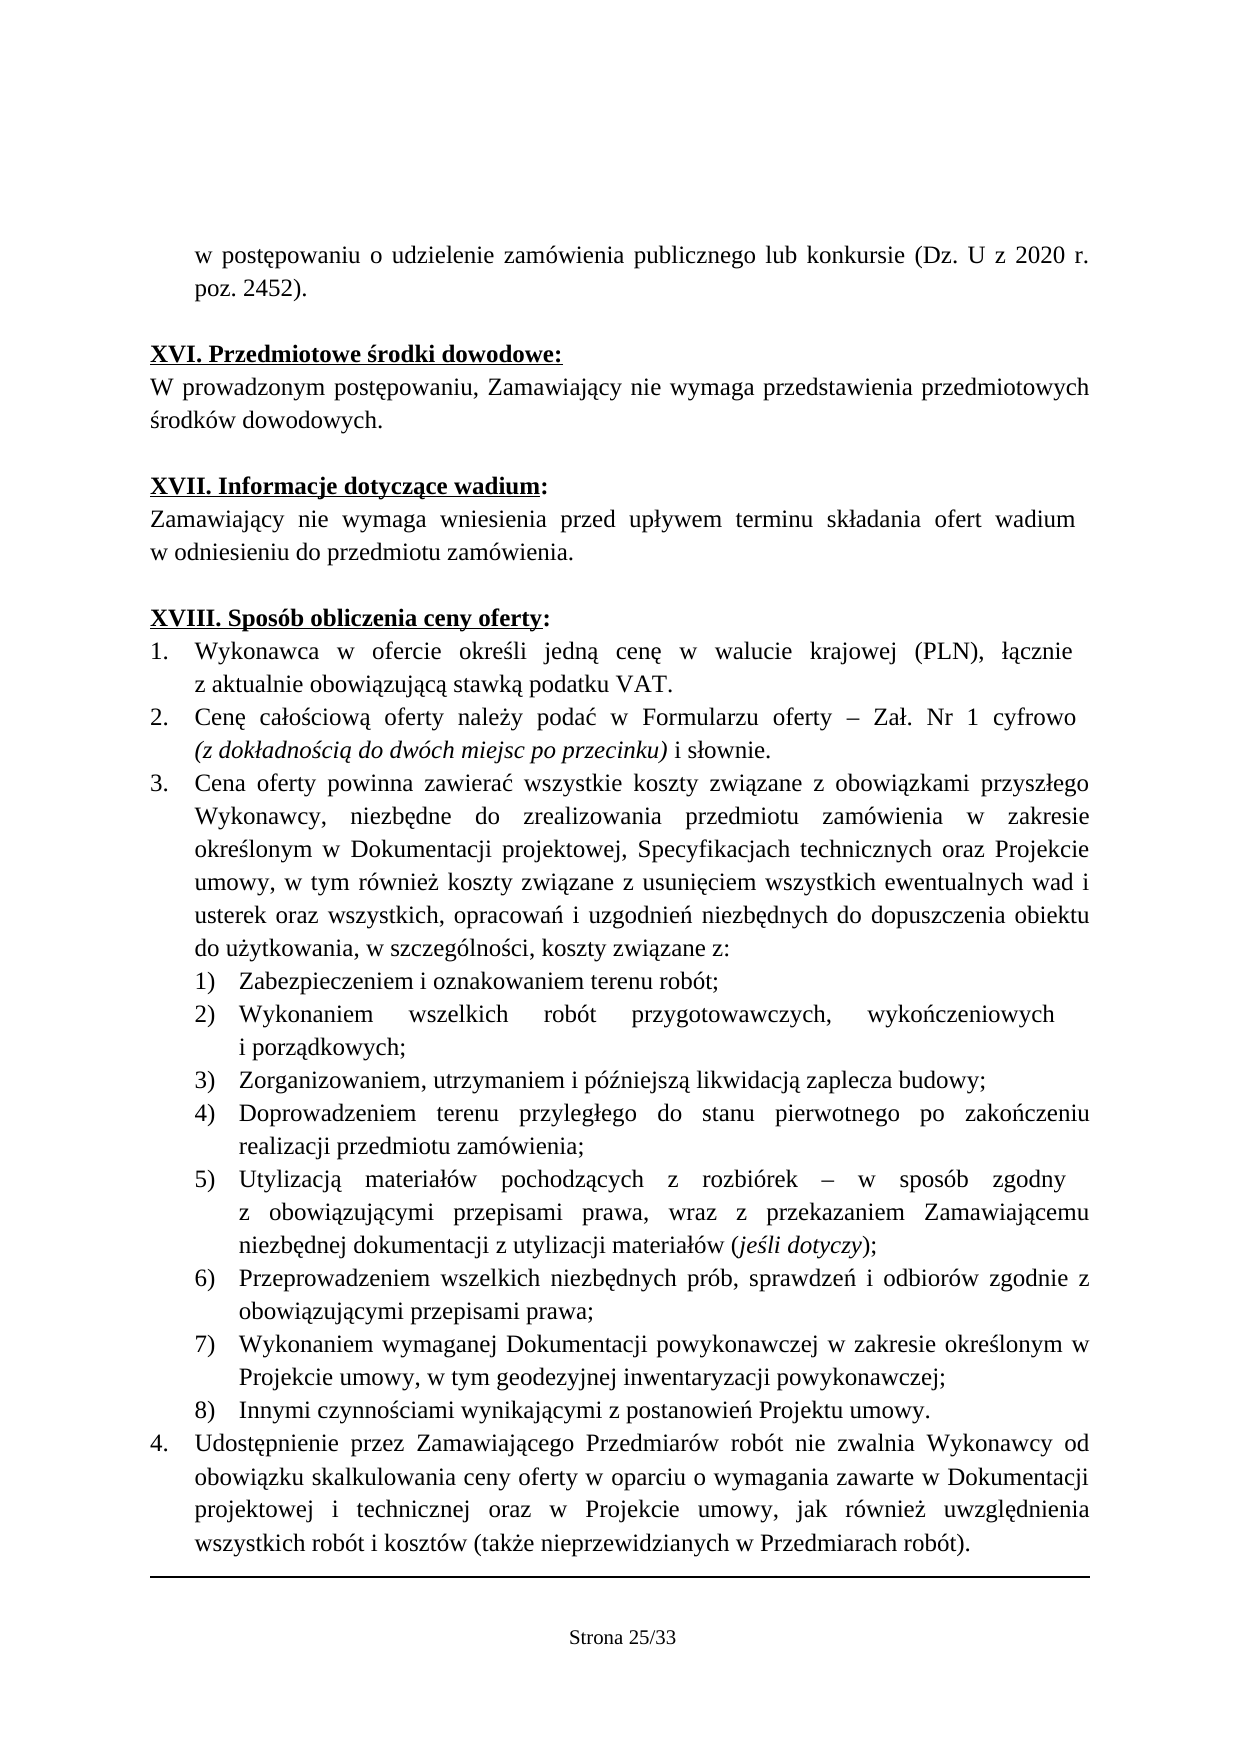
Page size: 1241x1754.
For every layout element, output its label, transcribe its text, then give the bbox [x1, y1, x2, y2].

list Wykonaniem wymaganej Dokumentacji powykonawczej w zakresie określonym w Projekcie umowy, w tym geodezyjnej inwentaryzacji powykonawczej; [194, 1329, 1090, 1391]
text XVII. Informacje dotyczące wadium: [150, 471, 1090, 500]
list Cenę całościową oferty należy podać w Formularzu oferty – Zał. Nr 1 cyfrowo (z dokładnością do dwóch miejsc po przecinku) i słownie. [150, 702, 1090, 764]
list Wykonaniem wszelkich robót przygotowawczych, wykończeniowych i porządkowych; [194, 999, 1090, 1061]
list Udostępnienie przez Zamawiającego Przedmiarów robót nie zwalnia Wykonawcy od obowiązku skalkulowania ceny oferty w oparciu o wymagania zawarte w Dokumentacji projektowej i technicznej oraz w Projekcie umowy, jak również uwzględnienia wszystkich robót i kosztów (także nieprzewidzianych w Przedmiarach robót). [150, 1428, 1090, 1556]
list Utylizacją materiałów pochodzących z rozbiórek – w sposób zgodny z obowiązującymi przepisami prawa, wraz z przekazaniem Zamawiającemu niezbędnej dokumentacji z utylizacji materiałów (jeśli dotyczy); [194, 1164, 1090, 1259]
text XVIII. Sposób obliczenia ceny oferty: [150, 603, 1090, 632]
text XVI. Przedmiotowe środki dowodowe: [150, 339, 1090, 368]
list Cena oferty powinna zawierać wszystkie koszty związane z obowiązkami przyszłego Wykonawcy, niezbędne do zrealizowania przedmiotu zamówienia w zakresie określonym w Dokumentacji projektowej, Specyfikacjach technicznych oraz Projekcie umowy, w tym również koszty związane z usunięciem wszystkich ewentualnych wad i usterek oraz wszystkich, opracowań i uzgodnień niezbędnych do dopuszczenia obiektu do użytkowania, w szczególności, koszty związane z: [150, 768, 1090, 962]
list Zorganizowaniem, utrzymaniem i późniejszą likwidacją zaplecza budowy; [194, 1065, 1090, 1094]
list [150, 207, 1090, 302]
list Wykonawca w ofercie określi jedną cenę w walucie krajowej (PLN), łącznie z aktualnie obowiązującą stawką podatku VAT. [150, 636, 1090, 698]
list Innymi czynnościami wynikającymi z postanowień Projektu umowy. [194, 1396, 1090, 1424]
list Doprowadzeniem terenu przyległego do stanu pierwotnego po zakończeniu realizacji przedmiotu zamówienia; [194, 1098, 1090, 1160]
list Przeprowadzeniem wszelkich niezbędnych prób, sprawdzeń i odbiorów zgodnie z obowiązującymi przepisami prawa; [194, 1263, 1090, 1325]
text W prowadzonym postępowaniu, Zamawiający nie wymaga przedstawienia przedmiotowych środków dowodowych. [150, 372, 1090, 434]
text Zamawiający nie wymaga wniesienia przed upływem terminu składania ofert wadium w odniesieniu do przedmiotu zamówienia. [150, 504, 1090, 566]
list Zabezpieczeniem i oznakowaniem terenu robót; [194, 966, 1090, 995]
